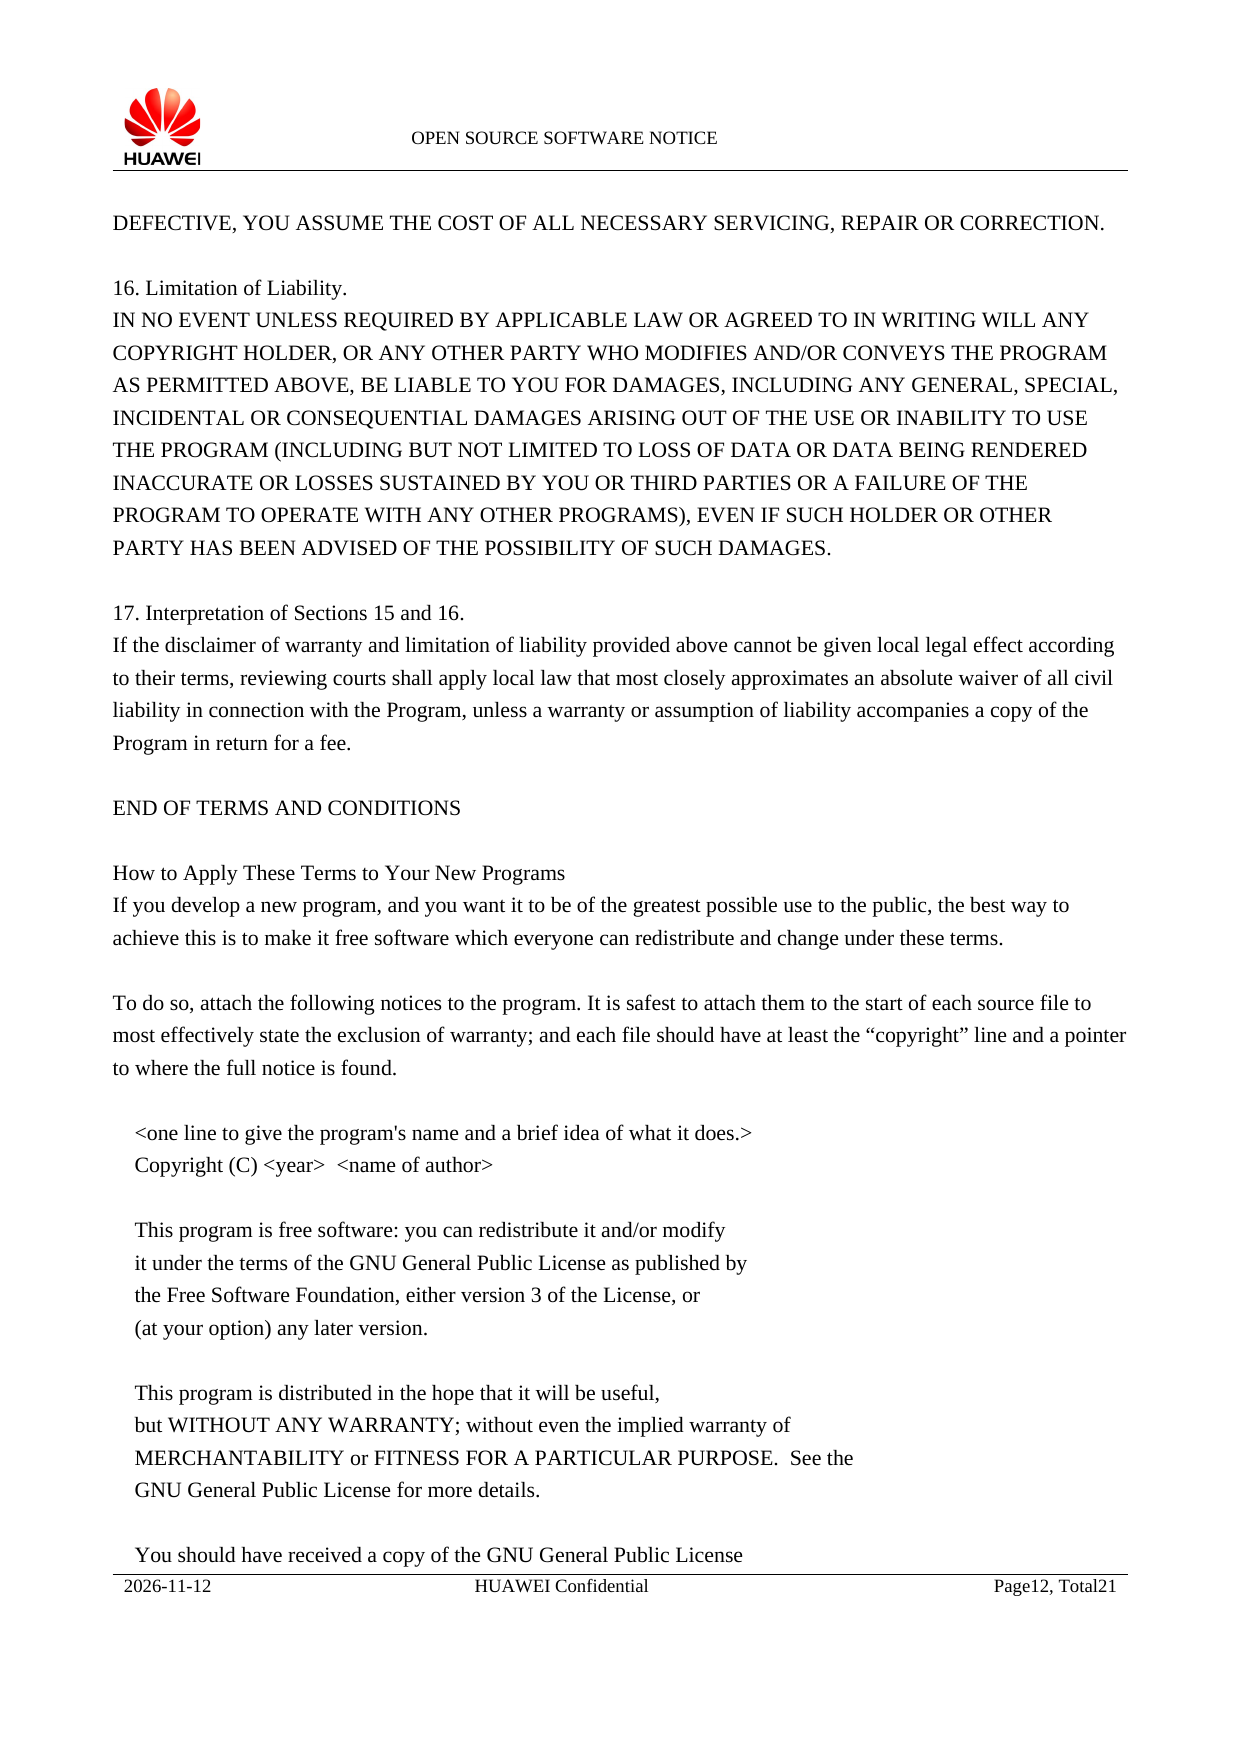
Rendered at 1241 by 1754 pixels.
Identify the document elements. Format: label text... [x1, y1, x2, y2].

picture [124, 88, 201, 165]
